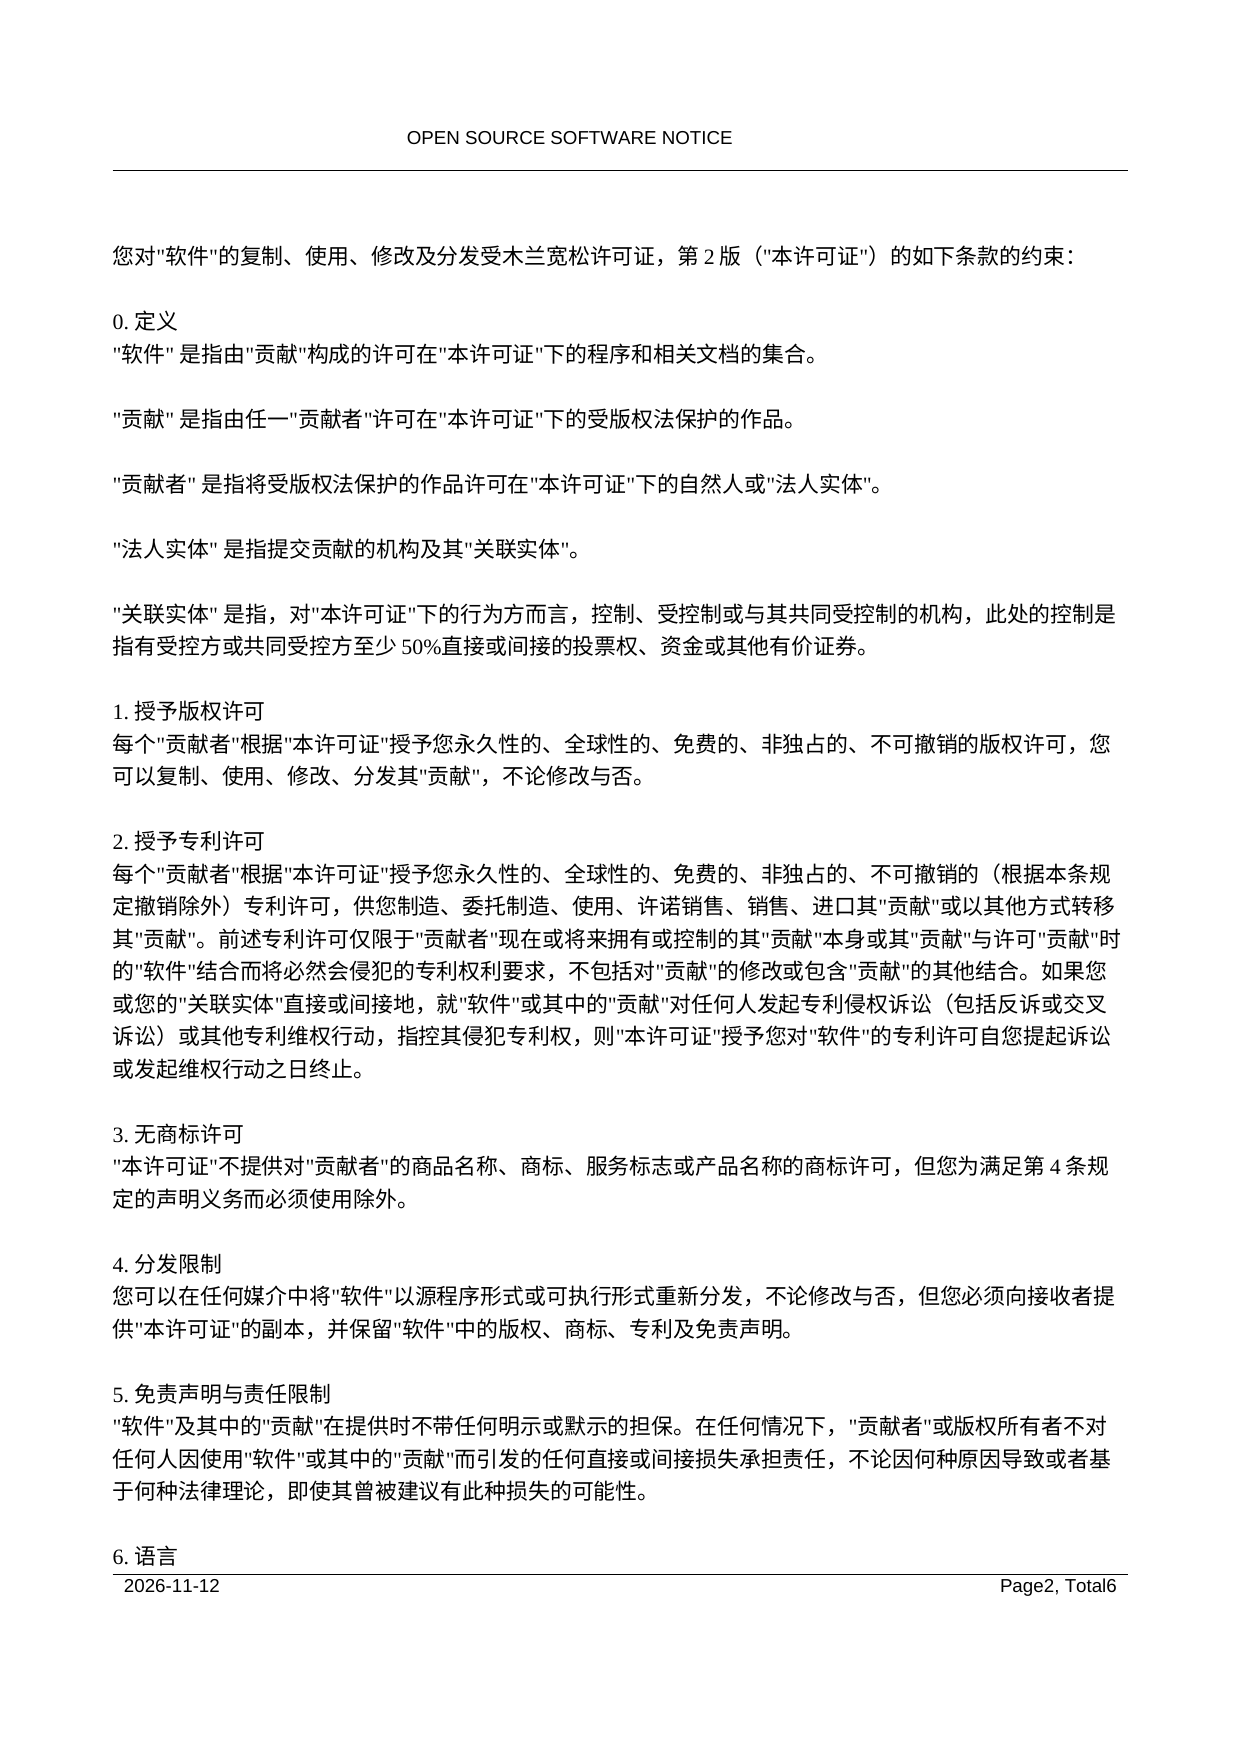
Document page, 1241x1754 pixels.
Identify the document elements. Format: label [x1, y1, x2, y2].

text [112, 206, 1128, 1571]
